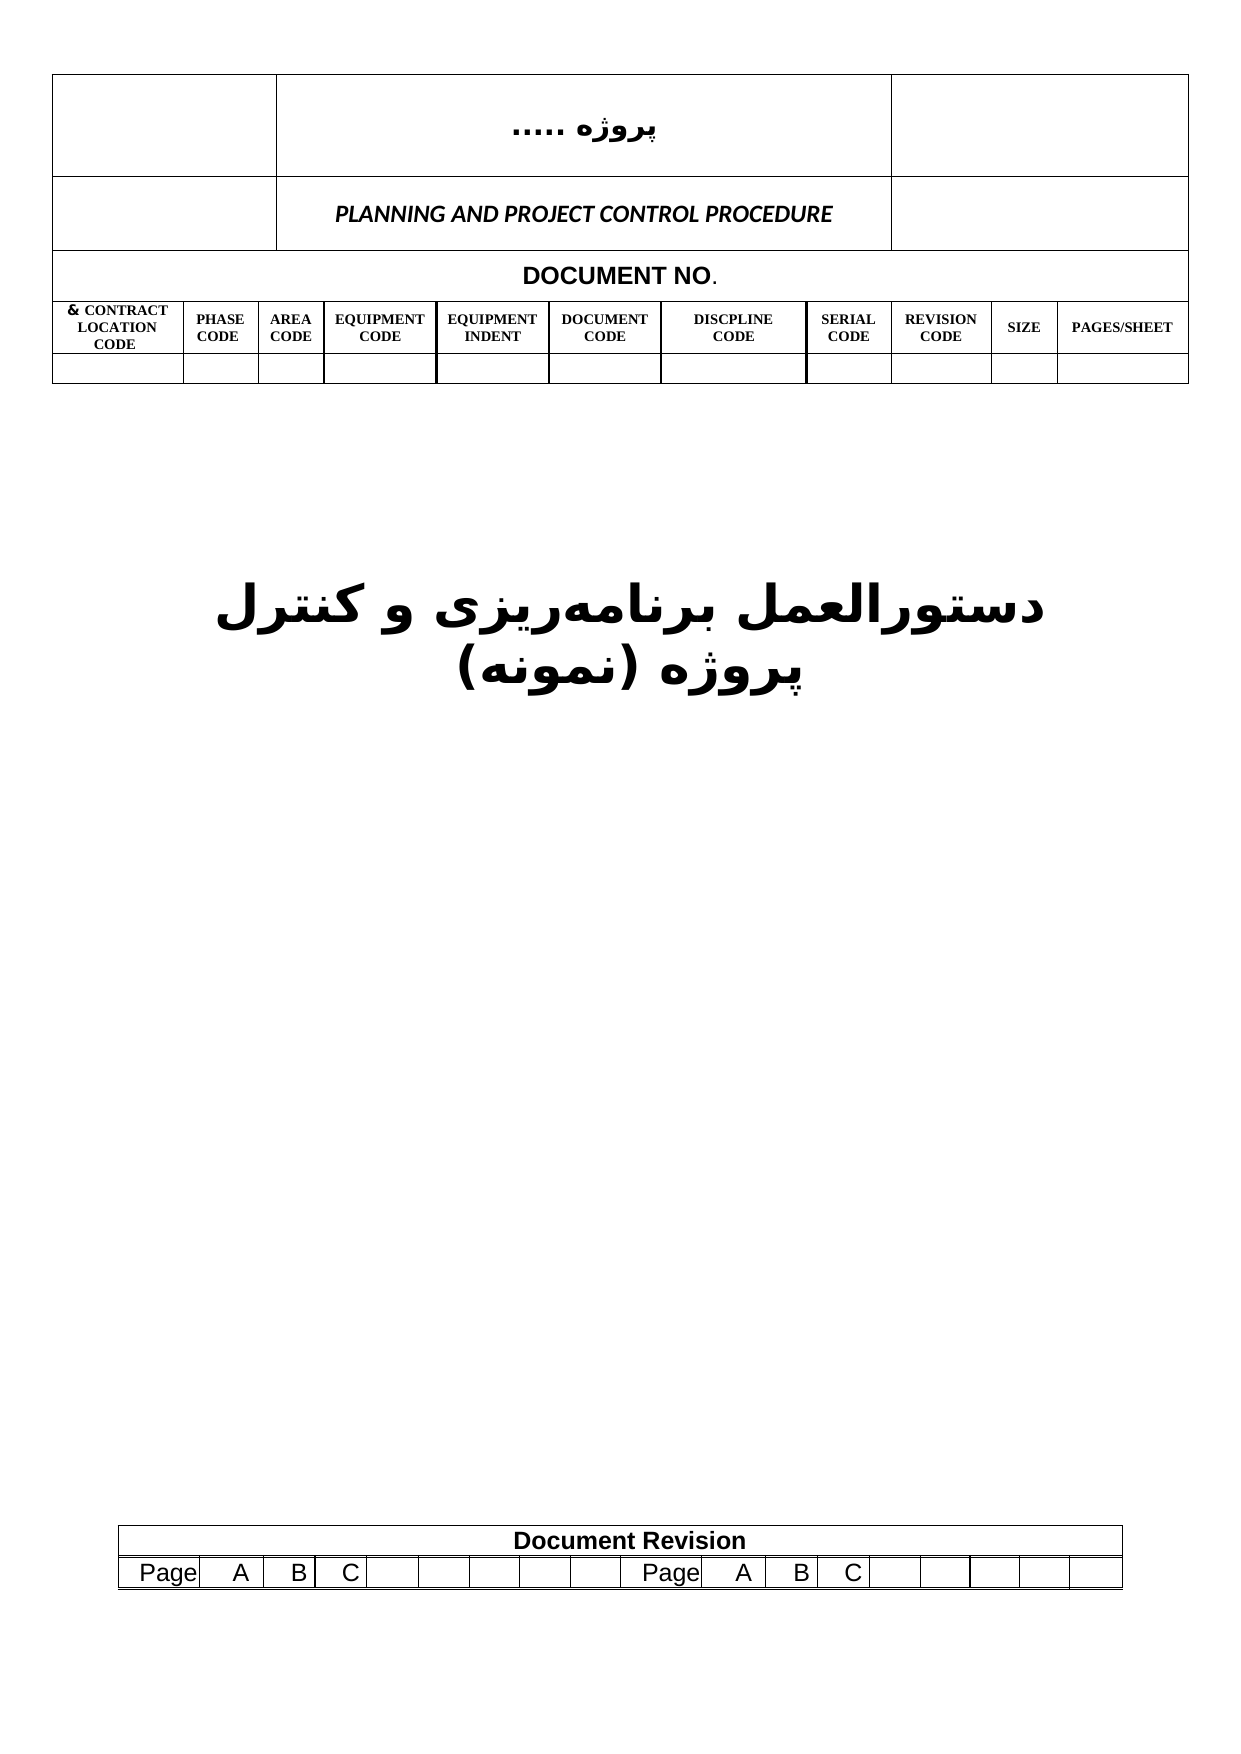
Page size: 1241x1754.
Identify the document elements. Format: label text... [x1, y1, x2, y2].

table_header Document Revision [119, 1526, 1122, 1555]
table_cell C [818, 1558, 869, 1587]
table_cell C [316, 1558, 366, 1587]
table_cell [520, 1558, 570, 1587]
table_cell [367, 1558, 418, 1587]
table_cell [1070, 1558, 1122, 1587]
text دستورالعمل ﺑﺮﻧﺎﻣﻪرﯾﺰی و ﮐﻨﺘﺮل ﭘﺮوژه (نمونه) [150, 574, 1110, 695]
table_cell [921, 1558, 969, 1587]
table_cell A [200, 1558, 263, 1587]
table_cell [571, 1558, 620, 1587]
table_cell B [766, 1558, 817, 1587]
table_cell [971, 1558, 1019, 1587]
table_cell B [264, 1558, 314, 1587]
table_cell Page [119, 1558, 199, 1587]
table_cell [470, 1558, 519, 1587]
table_cell [870, 1558, 920, 1587]
table_cell Page [621, 1558, 701, 1587]
table_cell [1020, 1558, 1069, 1587]
table_cell A [702, 1558, 765, 1587]
table_cell [419, 1558, 469, 1587]
